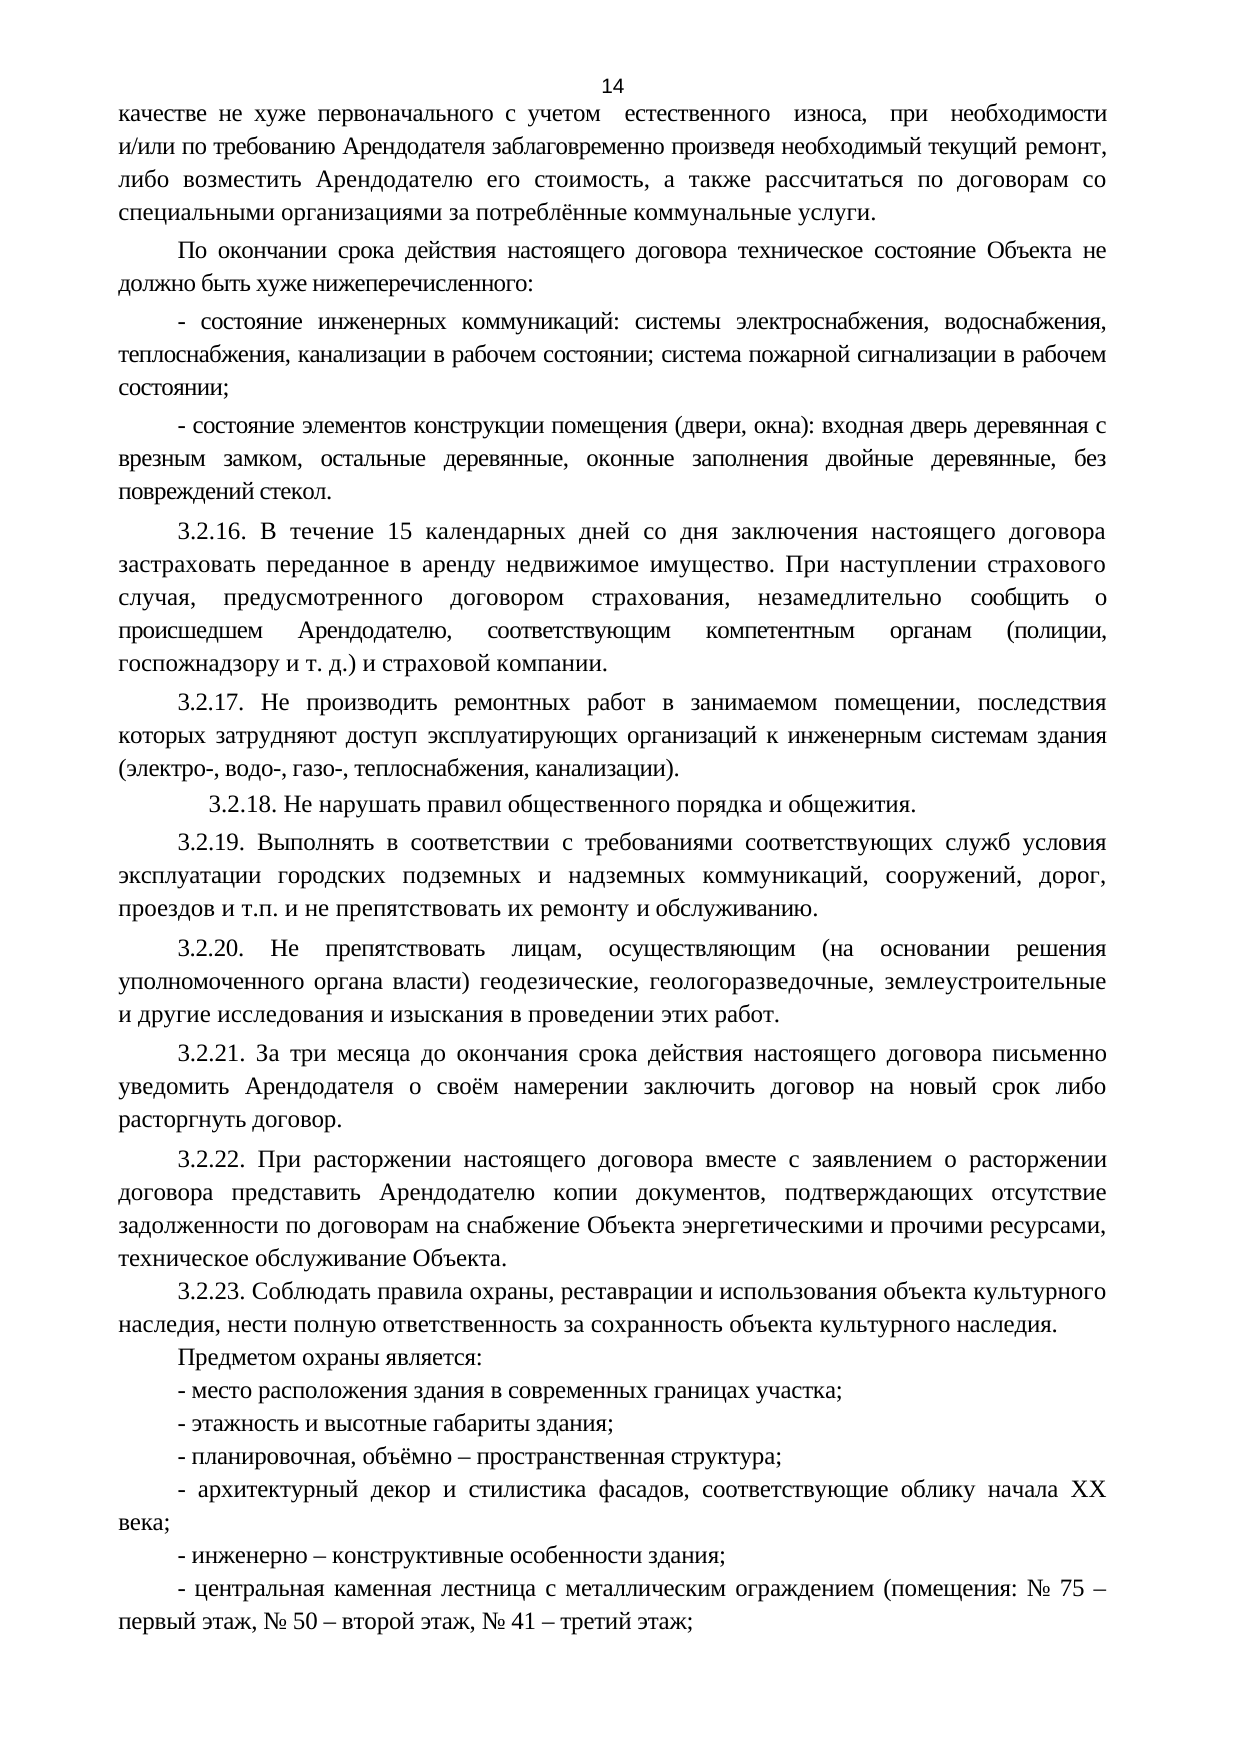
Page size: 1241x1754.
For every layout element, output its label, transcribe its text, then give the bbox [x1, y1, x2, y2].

text 3.2.18. Не нарушать правил общественного порядка и общежития. [149, 789, 1107, 817]
text 3.2.16. В течение 15 календарных дней со дня заключения настоящего договора застраховать переданное в аренду недвижимое имущество. При наступлении страхового случая, предусмотренного договором страхования, незамедлительно сообщить о происшедшем Арендодателю, соответствующим компетентным органам (полиции, госпожнадзору и т. д.) и страховой компании. [118, 516, 1107, 677]
text - состояние элементов конструкции помещения (двери, окна): входная дверь деревянная с врезным замком, остальные деревянные, оконные заполнения двойные деревянные, без повреждений стекол. [118, 410, 1107, 505]
text - этажность и высотные габариты здания; [118, 1408, 1107, 1437]
text 3.2.19. Выполнять в соответствии с требованиями соответствующих служб условия эксплуатации городских подземных и надземных коммуникаций, сооружений, дорог, проездов и т.п. и не препятствовать их ремонту и обслуживанию. [118, 827, 1107, 922]
text - центральная каменная лестница с металлическим ограждением (помещения: № 75 – первый этаж, № 50 – второй этаж, № 41 – третий этаж; [118, 1573, 1107, 1635]
text - планировочная, объёмно – пространственная структура; [118, 1441, 1107, 1470]
text - инженерно – конструктивные особенности здания; [118, 1540, 1107, 1569]
text 3.2.20. Не препятствовать лицам, осуществляющим (на основании решения уполномоченного органа власти) геодезические, геологоразведочные, землеустроительные и другие исследования и изыскания в проведении этих работ. [118, 933, 1107, 1028]
text Предметом охраны является: [118, 1342, 1107, 1371]
text По окончании срока действия настоящего договора техническое состояние Объекта не должно быть хуже нижеперечисленного: [118, 235, 1107, 297]
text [118, 98, 1107, 226]
text 3.2.23. Соблюдать правила охраны, реставрации и использования объекта культурного наследия, нести полную ответственность за сохранность объекта культурного наследия. [118, 1276, 1107, 1338]
text - состояние инженерных коммуникаций: системы электроснабжения, водоснабжения, теплоснабжения, канализации в рабочем состоянии; система пожарной сигнализации в рабочем состоянии; [118, 306, 1107, 401]
text - место расположения здания в современных границах участка; [118, 1375, 1107, 1404]
text 3.2.21. За три месяца до окончания срока действия настоящего договора письменно уведомить Арендодателя о своём намерении заключить договор на новый срок либо расторгнуть договор. [118, 1038, 1107, 1133]
text 3.2.22. При расторжении настоящего договора вместе с заявлением о расторжении договора представить Арендодателю копии документов, подтверждающих отсутствие задолженности по договорам на снабжение Объекта энергетическими и прочими ресурсами, техническое обслуживание Объекта. [118, 1144, 1107, 1272]
text - архитектурный декор и стилистика фасадов, соответствующие облику начала XX века; [118, 1474, 1107, 1536]
text 3.2.17. Не производить ремонтных работ в занимаемом помещении, последствия которых затрудняют доступ эксплуатирующих организаций к инженерным системам здания (электро-, водо-, газо-, теплоснабжения, канализации). [118, 687, 1107, 781]
